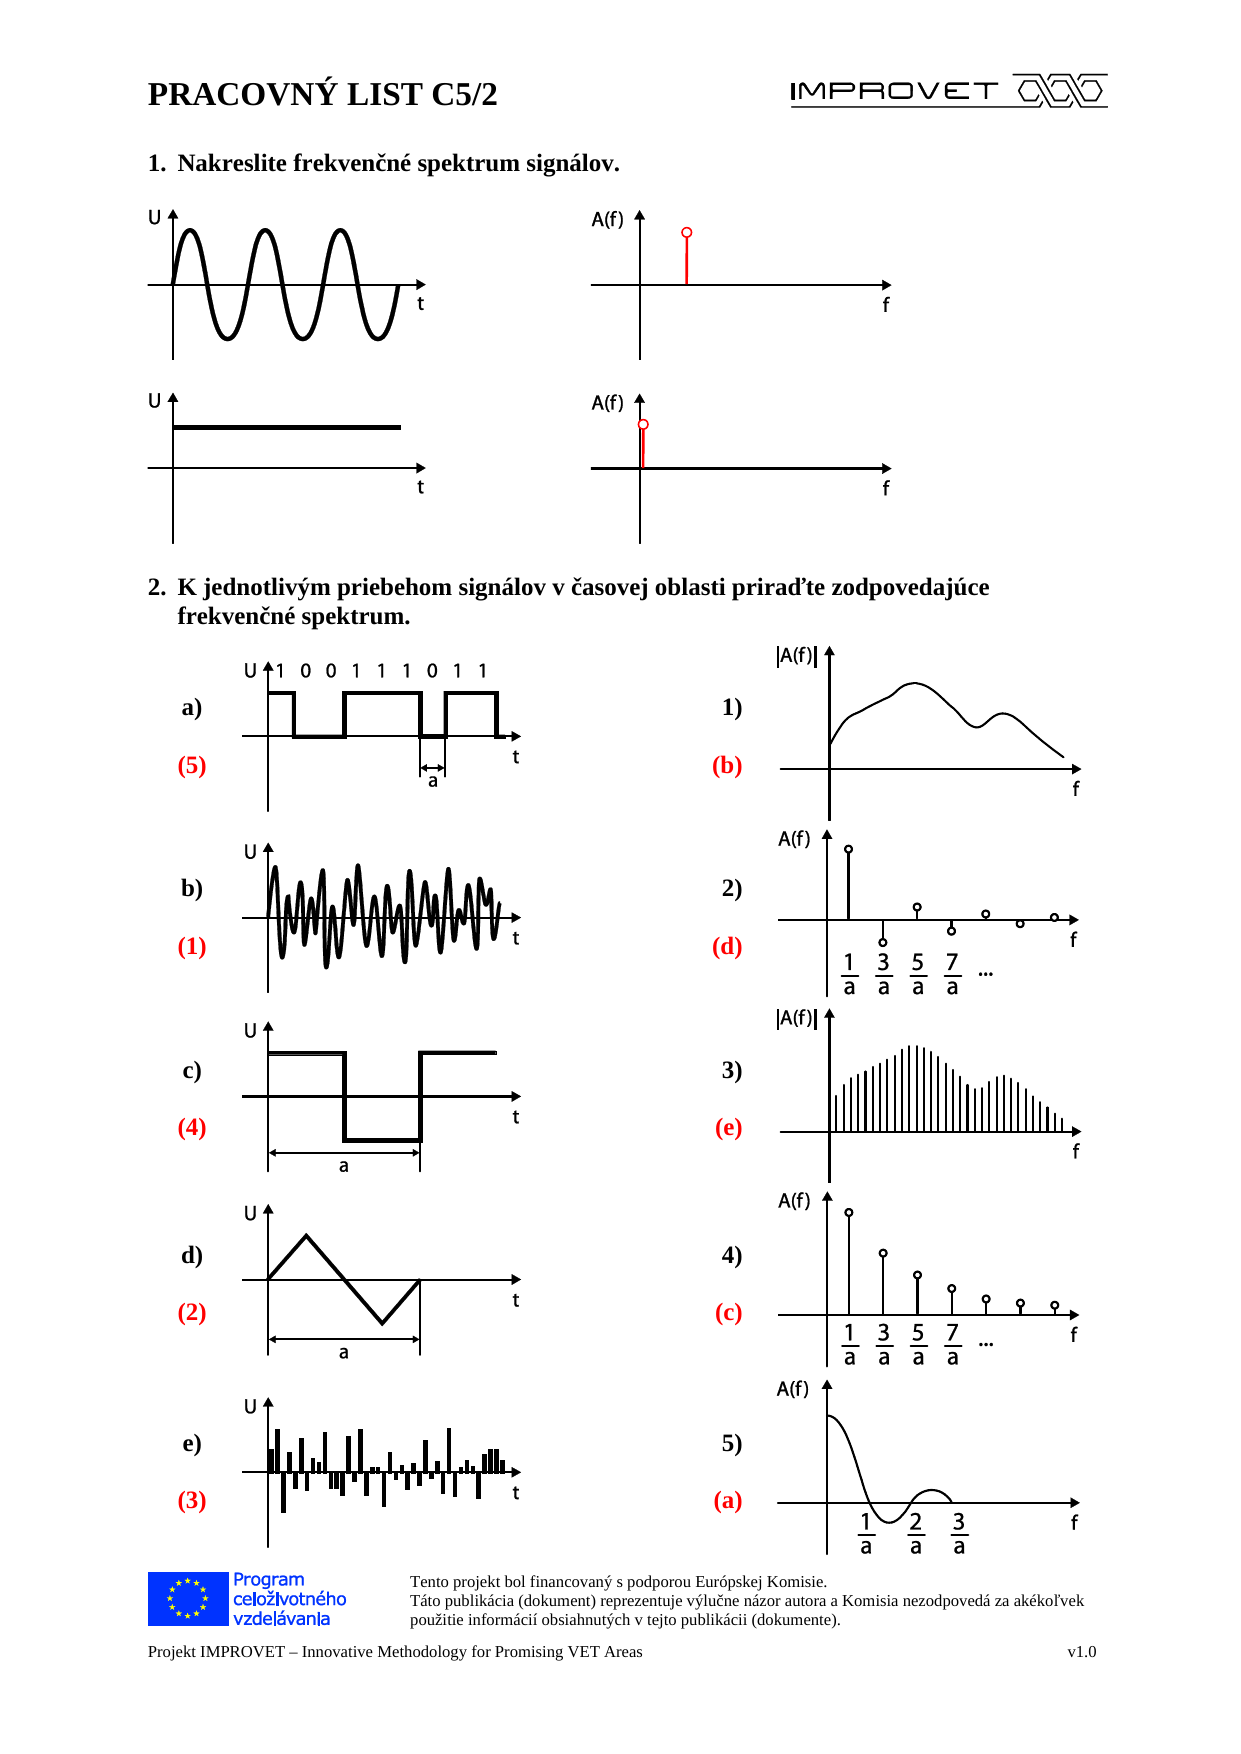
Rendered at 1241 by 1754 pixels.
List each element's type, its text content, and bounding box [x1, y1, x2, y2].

table_cell b) (1) [166, 827, 218, 1006]
table_cell 4) (c) [546, 1189, 754, 1377]
table_cell d) (2) [166, 1189, 218, 1377]
table_cell [754, 827, 1104, 1006]
table_header 1) (b) [546, 644, 754, 827]
text K jednotlivým priebehom signálov v časovej oblasti priraďte zodpovedajúce frekvenčné spektrum. [148, 572, 1092, 629]
table_cell 2) (d) [546, 827, 754, 1006]
table_cell [754, 1377, 1104, 1566]
table_cell [218, 1006, 546, 1189]
text Nakreslite frekvenčné spektrum signálov. [148, 148, 1092, 176]
table_header [754, 644, 1104, 827]
table_cell e) (3) [166, 1377, 218, 1566]
table_cell [754, 1189, 1104, 1377]
table_cell 5) (a) [546, 1377, 754, 1566]
table_cell 3) (e) [546, 1006, 754, 1189]
table_cell c) (4) [166, 1006, 218, 1189]
table_cell [218, 1189, 546, 1377]
table_cell [218, 1377, 546, 1566]
table_header a) (5) [166, 644, 218, 827]
table_cell [218, 827, 546, 1006]
table_cell [754, 1006, 1104, 1189]
table_header [218, 644, 546, 827]
